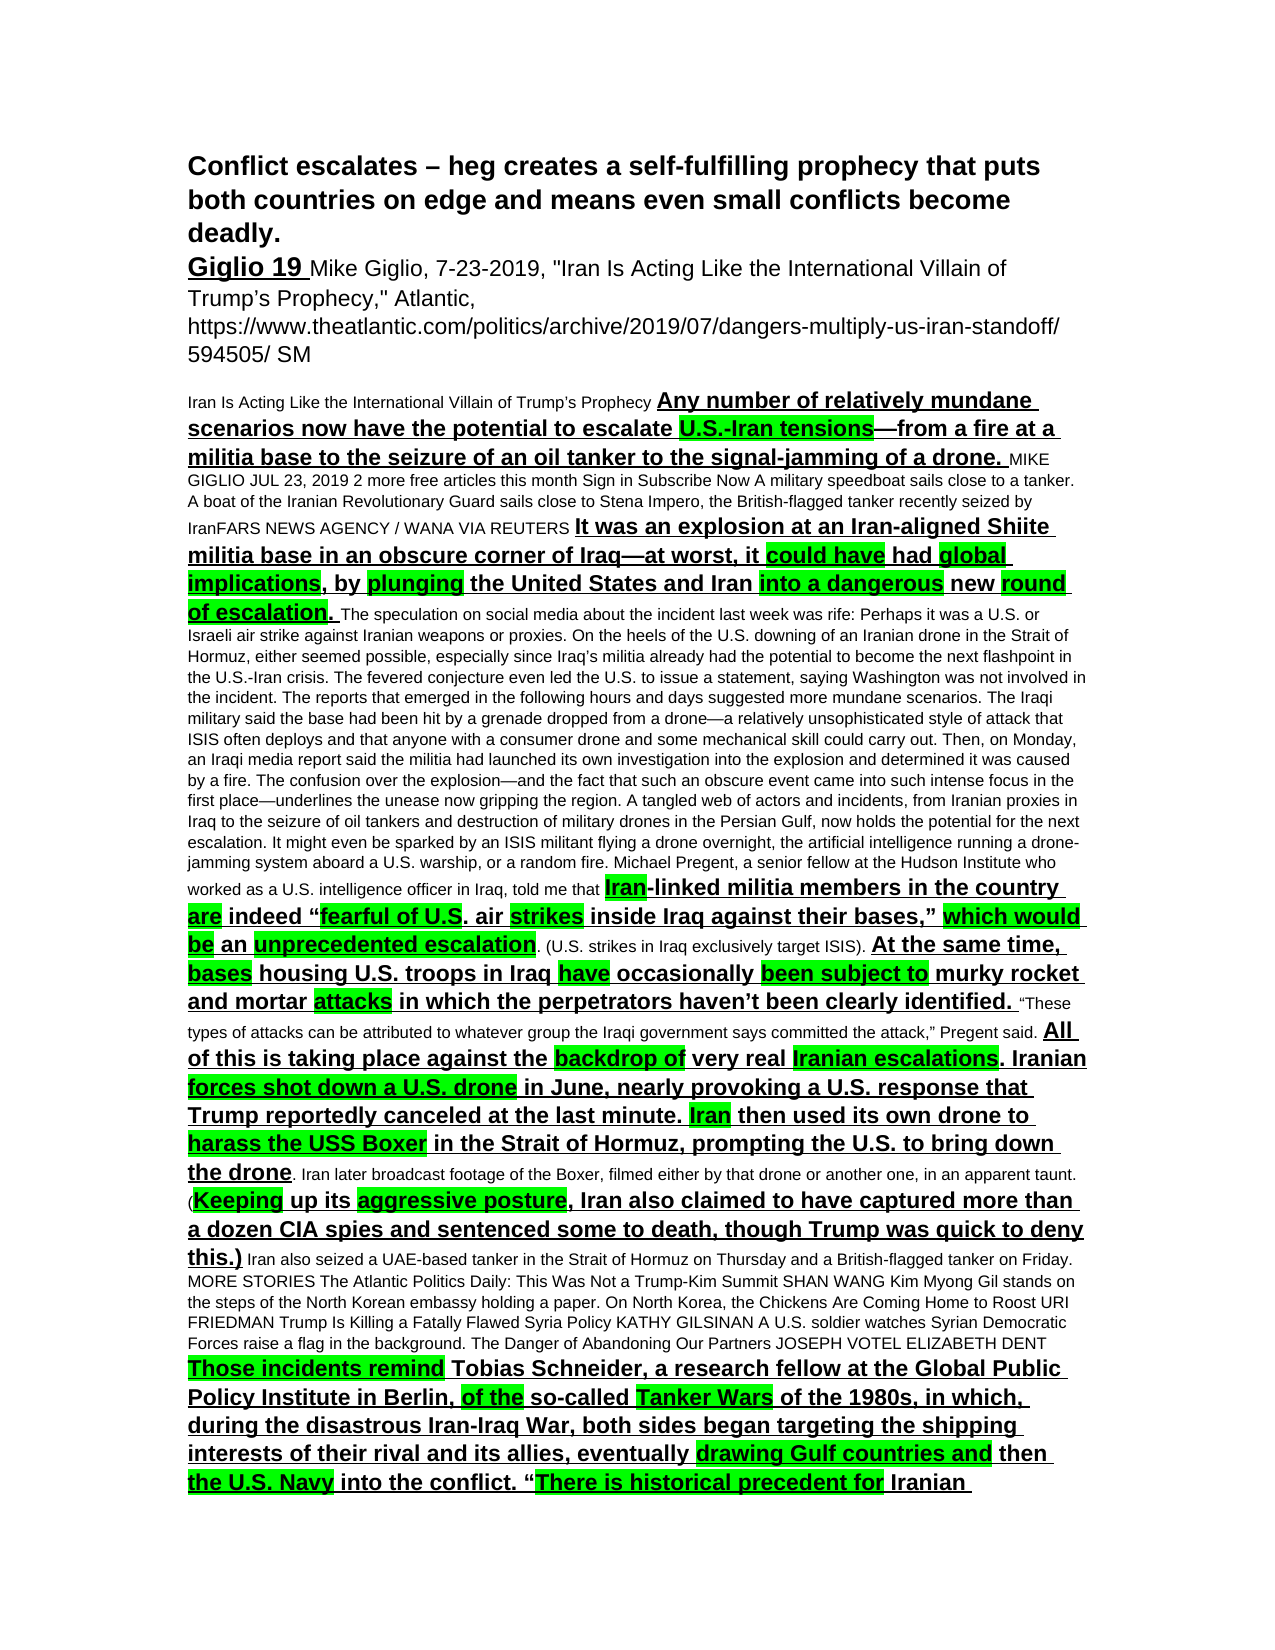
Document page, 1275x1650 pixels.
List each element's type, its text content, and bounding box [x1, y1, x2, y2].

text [187, 1069, 1087, 1495]
subtitle Conflict escalates – heg creates a self-fulfilling prophecy that puts both countries on edge and means even small conflicts become deadly. [187, 150, 1087, 249]
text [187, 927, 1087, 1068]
text Giglio 19 Mike Giglio, 7-23-2019, "Iran Is Acting Like the International Villain of Trump’s Prophecy," Atlantic, https://www.theatlantic.com/politics/archive/2019/07/dangers-multiply-us-iran-standoff/594505/ SM [187, 251, 1087, 368]
